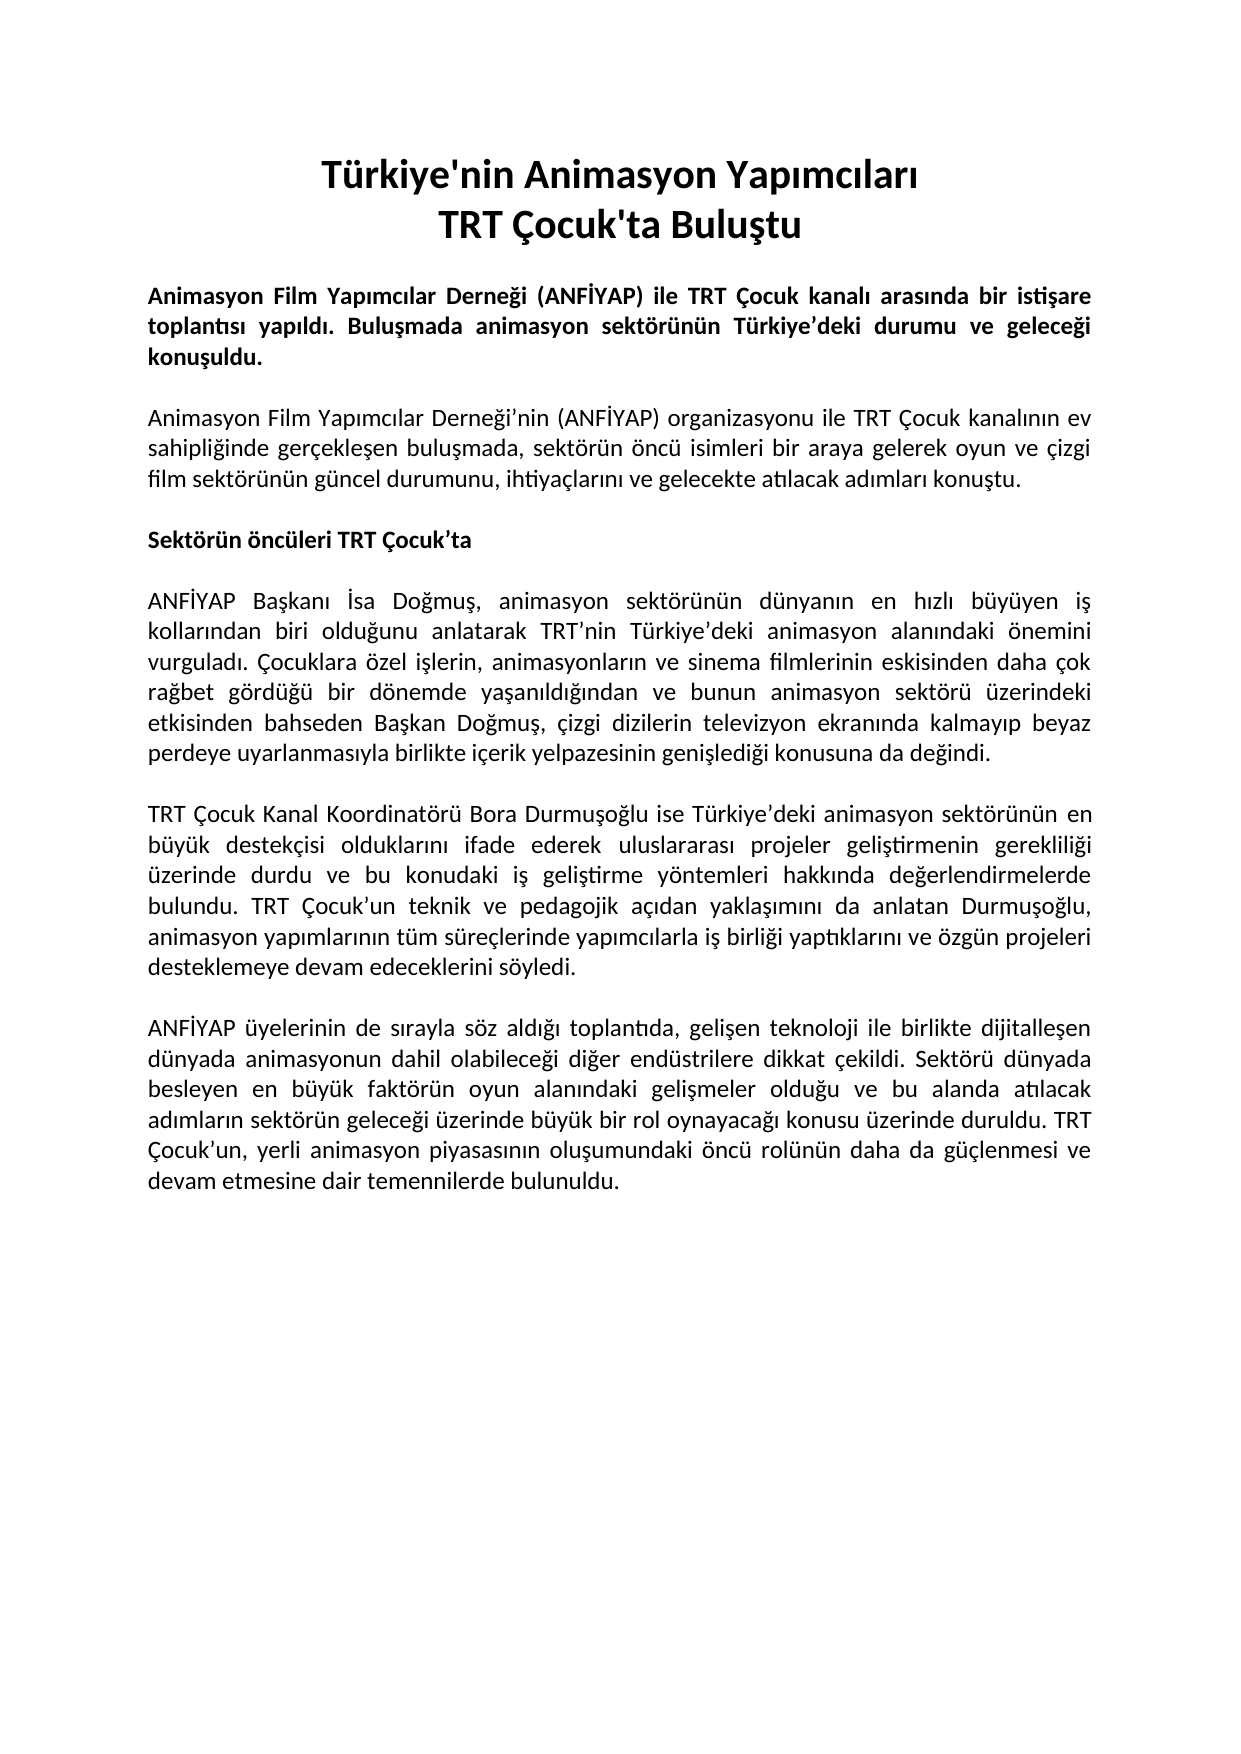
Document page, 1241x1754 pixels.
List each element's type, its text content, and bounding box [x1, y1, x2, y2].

text Sektörün öncüleri TRT Çocuk’ta [148, 524, 1093, 554]
text ANFİYAP üyelerinin de sırayla söz aldığı toplantıda, gelişen teknoloji ile birlikte dijitalleşen dünyada animasyonun dahil olabileceği diğer endüstrilere dikkat çekildi. Sektörü dünyada besleyen en büyük faktörün oyun alanındaki gelişmeler olduğu ve bu alanda atılacak adımların sektörün geleceği üzerinde büyük bir rol oynayacağı konusu üzerinde duruldu. TRT Çocuk’un, yerli animasyon piyasasının oluşumundaki öncü rolünün daha da güçlenmesi ve devam etmesine dair temennilerde bulunuldu. [148, 1012, 1093, 1195]
text ANFİYAP Başkanı İsa Doğmuş, animasyon sektörünün dünyanın en hızlı büyüyen iş kollarından biri olduğunu anlatarak TRT’nin Türkiye’deki animasyon alanındaki önemini vurguladı. Çocuklara özel işlerin, animasyonların ve sinema filmlerinin eskisinden daha çok rağbet gördüğü bir dönemde yaşanıldığından ve bunun animasyon sektörü üzerindeki etkisinden bahseden Başkan Doğmuş, çizgi dizilerin televizyon ekranında kalmayıp beyaz perdeye uyarlanmasıyla birlikte içerik yelpazesinin genişlediği konusuna da değindi. [148, 585, 1093, 768]
text TRT Çocuk Kanal Koordinatörü Bora Durmuşoğlu ise Türkiye’deki animasyon sektörünün en büyük destekçisi olduklarını ifade ederek uluslararası projeler geliştirmenin gerekliliği üzerinde durdu ve bu konudaki iş geliştirme yöntemleri hakkında değerlendirmelerde bulundu. TRT Çocuk’un teknik ve pedagojik açıdan yaklaşımını da anlatan Durmuşoğlu, animasyon yapımlarının tüm süreçlerinde yapımcılarla iş birliği yaptıklarını ve özgün projeleri desteklemeye devam edeceklerini söyledi. [148, 799, 1093, 982]
text Türkiye'nin Animasyon Yapımcıları [148, 148, 1093, 198]
text Animasyon Film Yapımcılar Derneği (ANFİYAP) ile TRT Çocuk kanalı arasında bir istişare toplantısı yapıldı. Buluşmada animasyon sektörünün Türkiye’deki durumu ve geleceği konuşuldu. [148, 280, 1093, 371]
text TRT Çocuk'ta Buluştu [148, 198, 1093, 249]
text Animasyon Film Yapımcılar Derneği’nin (ANFİYAP) organizasyonu ile TRT Çocuk kanalının ev sahipliğinde gerçekleşen buluşmada, sektörün öncü isimleri bir araya gelerek oyun ve çizgi film sektörünün güncel durumunu, ihtiyaçlarını ve gelecekte atılacak adımları konuştu. [148, 402, 1093, 493]
